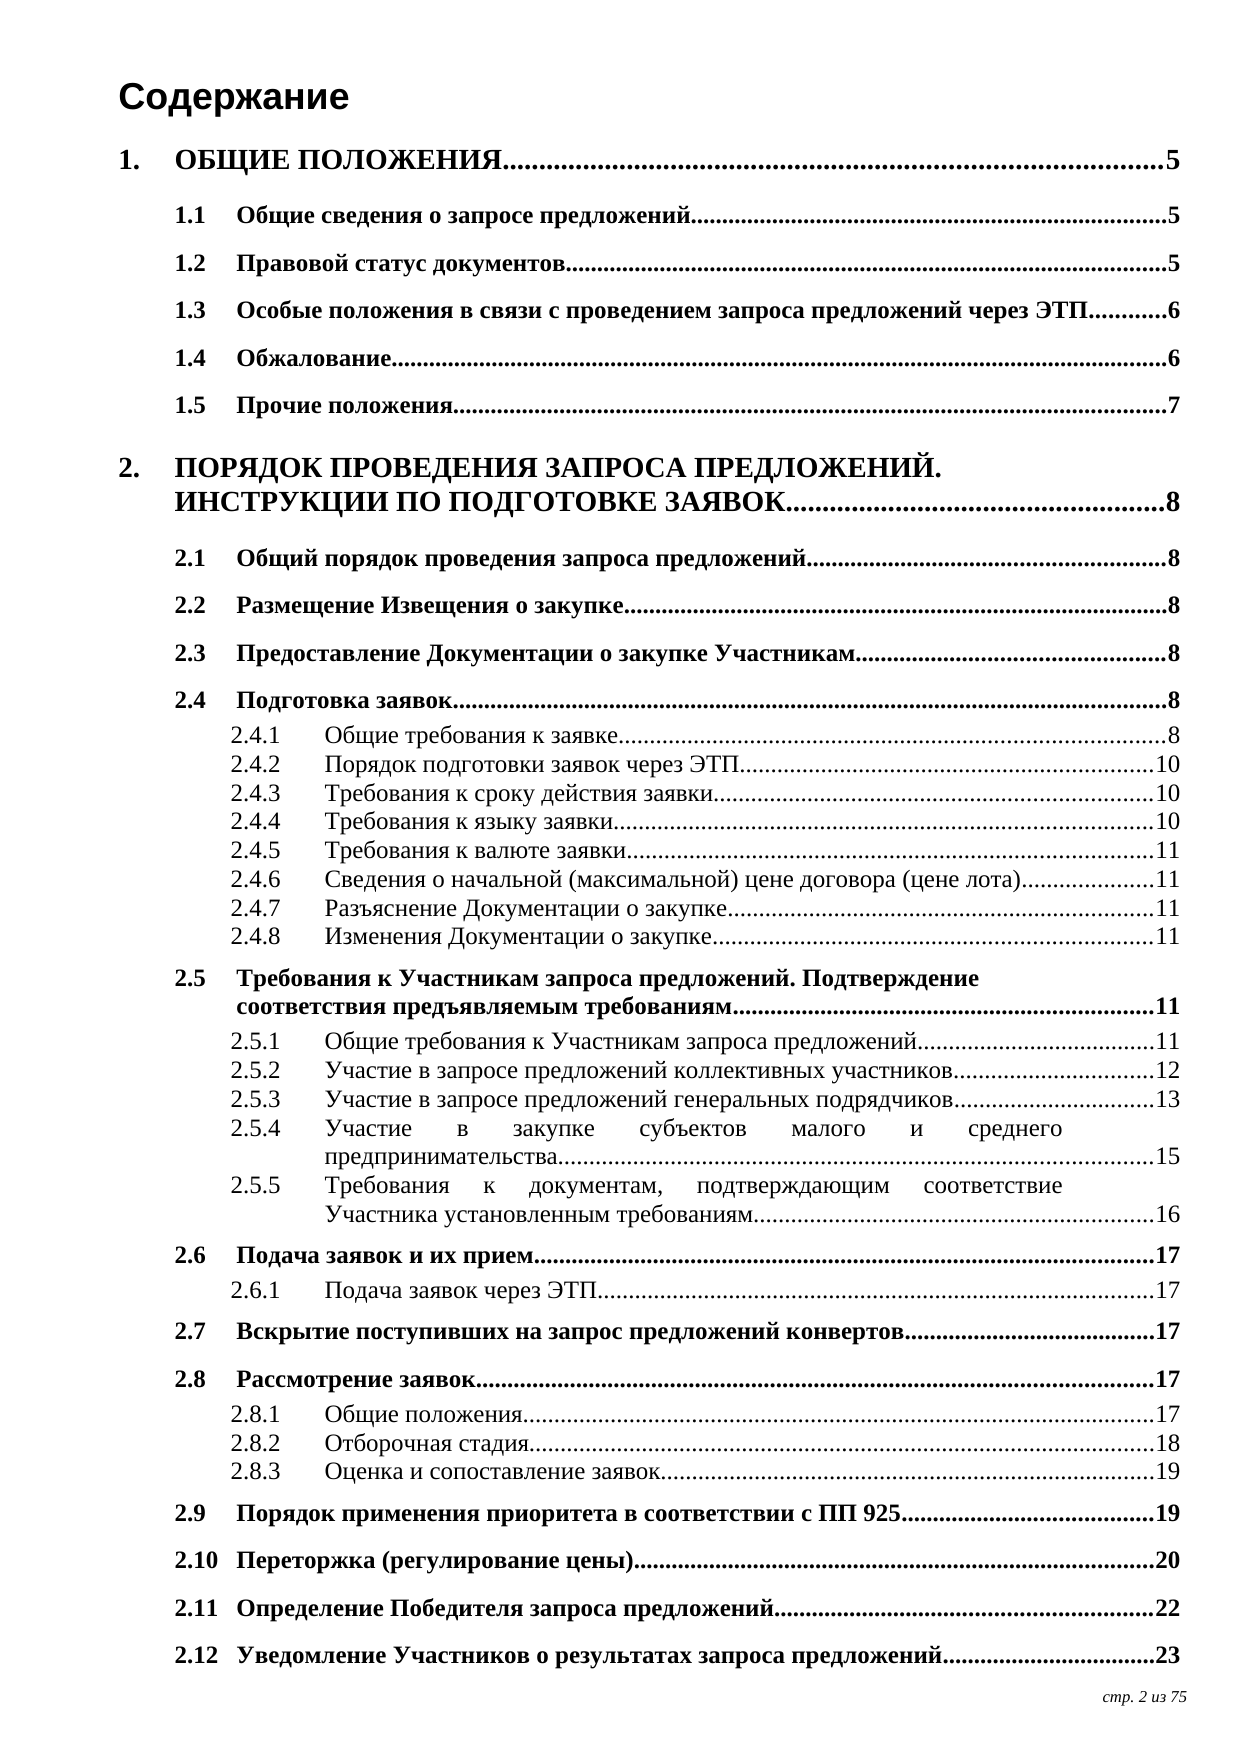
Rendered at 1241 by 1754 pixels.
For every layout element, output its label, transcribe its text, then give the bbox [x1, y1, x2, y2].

text 1. Общие положения 5 [118, 142, 1063, 176]
text 2.9 Порядок применения приоритета в соответствии с ПП 925 19 [174, 1498, 1093, 1526]
text 2. Порядок проведения запроса предложений. Инструкции по подготовке заявок 8 [118, 451, 1063, 518]
text 2.4.5 Требования к валюте заявки 11 [230, 835, 1063, 864]
text 2.4.1 Общие требования к заявке 8 [230, 720, 1063, 749]
text 2.1 Общий порядок проведения запроса предложений 8 [174, 543, 1093, 571]
text 2.4.7 Разъяснение Документации о закупке 11 [230, 893, 1063, 921]
text 2.4.4 Требования к языку заявки 10 [230, 806, 1063, 835]
text 2.5 Требования к Участникам запроса предложений. Подтверждение соответствия предъявляемым требованиям 11 [174, 963, 1093, 1020]
text 2.4 Подготовка заявок 8 [174, 685, 1093, 714]
text 2.5.3 Участие в запросе предложений генеральных подрядчиков 13 [230, 1084, 1063, 1113]
text 2.8 Рассмотрение заявок 17 [174, 1364, 1093, 1393]
text 2.5.5 Требования к документам, подтверждающим соответствие Участника установленным требованиям 16 [230, 1170, 1063, 1228]
text 2.6 Подача заявок и их прием 17 [174, 1240, 1093, 1269]
text 2.2 Размещение Извещения о закупке 8 [174, 590, 1093, 619]
text 2.11 Определение Победителя запроса предложений 22 [174, 1593, 1093, 1621]
text 2.5.2 Участие в запросе предложений коллективных участников 12 [230, 1055, 1063, 1084]
text 2.3 Предоставление Документации о закупке Участникам 8 [174, 638, 1093, 666]
text 1.3 Особые положения в связи с проведением запроса предложений через ЭТП 6 [174, 296, 1093, 324]
text 2.6.1 Подача заявок через ЭТП 17 [230, 1275, 1063, 1304]
text 1.1 Общие сведения о запросе предложений 5 [174, 201, 1093, 229]
text 2.7 Вскрытие поступивших на запрос предложений конвертов 17 [174, 1316, 1093, 1345]
text 2.4.3 Требования к сроку действия заявки 10 [230, 778, 1063, 806]
text 2.4.6 Сведения о начальной (максимальной) цене договора (цене лота) 11 [230, 864, 1063, 893]
text 1.4 Обжалование 6 [174, 343, 1093, 372]
text 2.8.1 Общие положения 17 [230, 1399, 1063, 1428]
text 2.5.1 Общие требования к Участникам запроса предложений 11 [230, 1026, 1063, 1055]
text Содержание [118, 74, 1181, 117]
text 2.8.2 Отборочная стадия 18 [230, 1428, 1063, 1456]
text 2.12 Уведомление Участников о результатах запроса предложений 23 [174, 1640, 1093, 1669]
text 2.4.8 Изменения Документации о закупке 11 [230, 921, 1063, 950]
text 2.8.3 Оценка и сопоставление заявок 19 [230, 1456, 1063, 1485]
text 2.10 Переторжка (регулирование цены) 20 [174, 1545, 1093, 1574]
text 1.2 Правовой статус документов 5 [174, 248, 1093, 277]
text 2.5.4 Участие в закупке субъектов малого и среднего предпринимательства 15 [230, 1113, 1063, 1170]
text 1.5 Прочие положения 7 [174, 391, 1093, 419]
text 2.4.2 Порядок подготовки заявок через ЭТП 10 [230, 749, 1063, 778]
